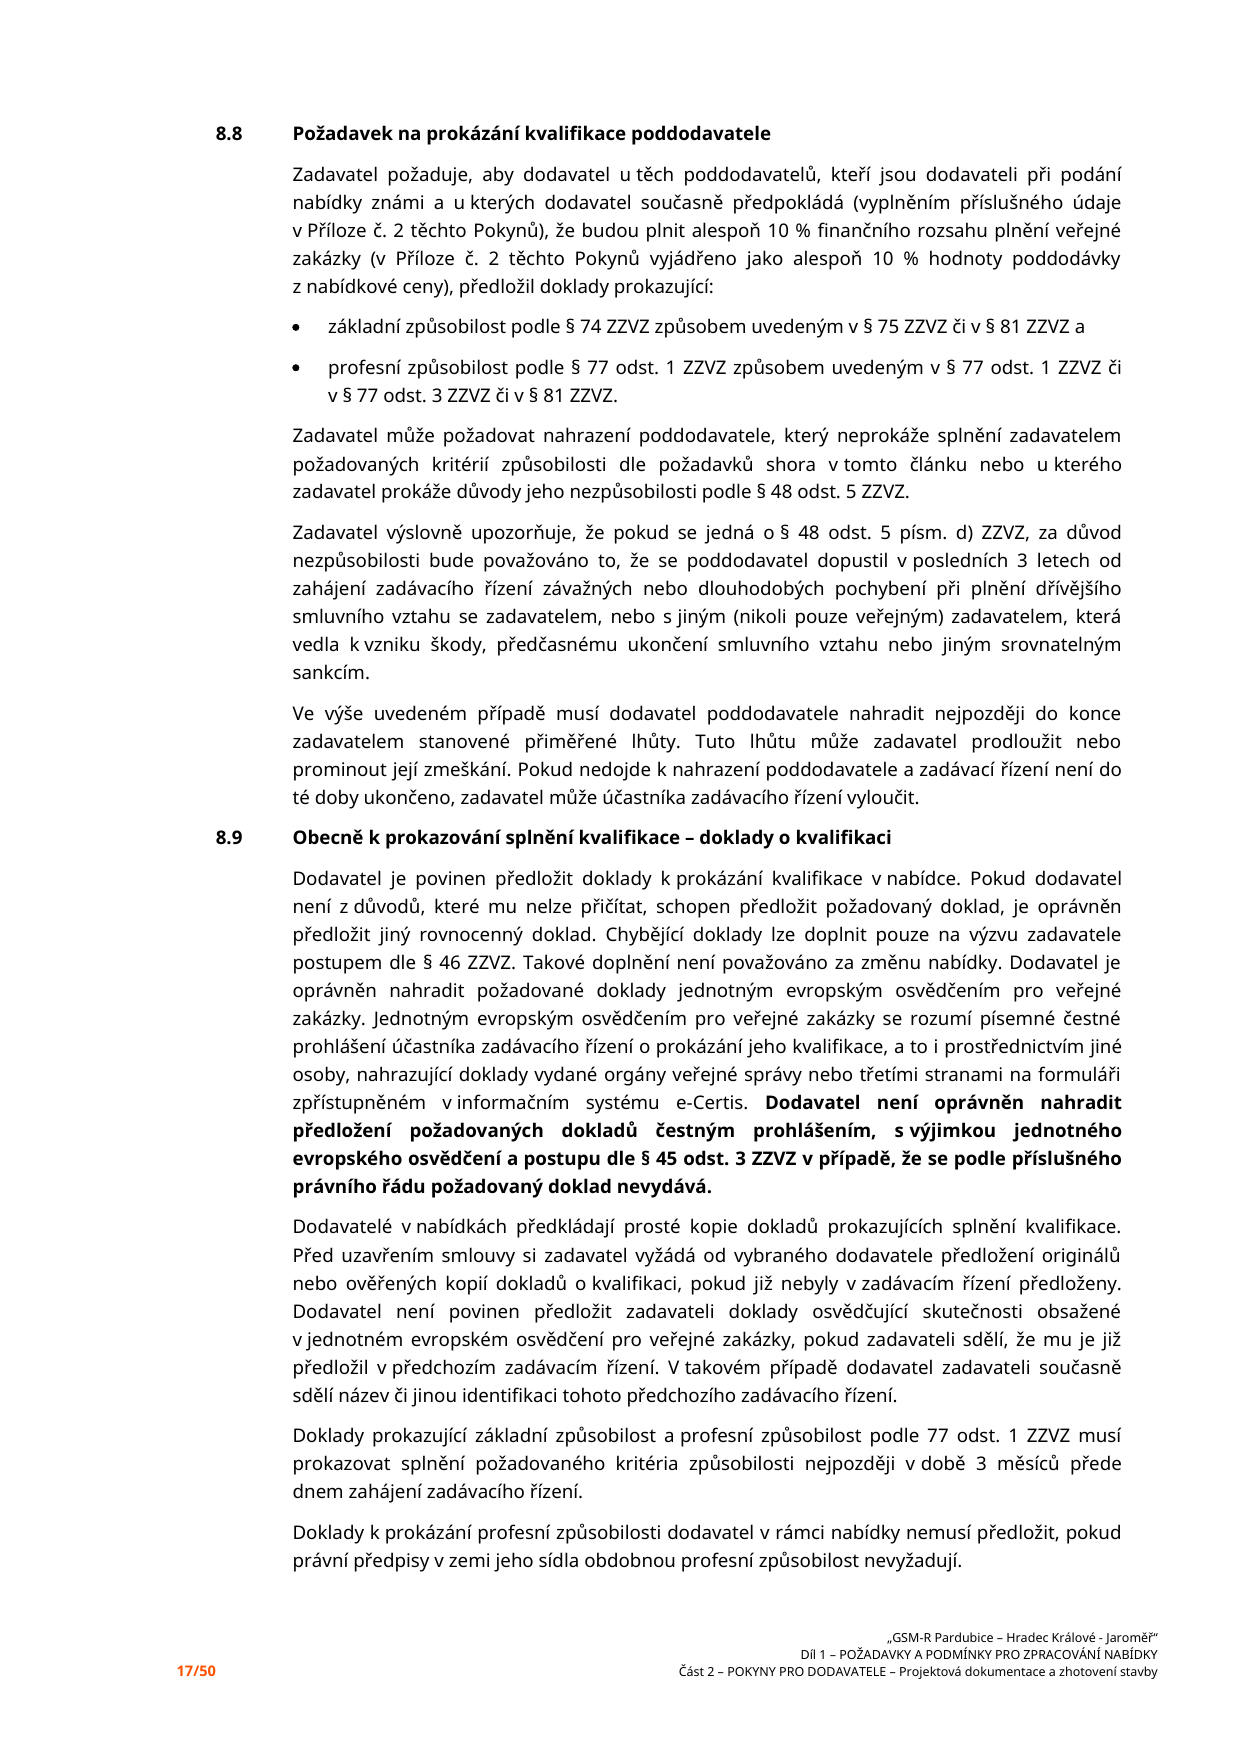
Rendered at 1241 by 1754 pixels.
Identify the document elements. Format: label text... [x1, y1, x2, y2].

text Dodavatelé v nabídkách předkládají prosté kopie dokladů prokazujících splnění kvalifikace. Před uzavřením smlouvy si zadavatel vyžádá od vybraného dodavatele předložení originálů nebo ověřených kopií dokladů o kvalifikaci, pokud již nebyly v zadávacím řízení předloženy. Dodavatel není povinen předložit zadavateli doklady osvědčující skutečnosti obsažené v jednotném evropském osvědčení pro veřejné zakázky, pokud zadavateli sdělí, že mu je již předložil v předchozím zadávacím řízení. V takovém případě dodavatel zadavateli současně sdělí název či jinou identifikaci tohoto předchozího zadávacího řízení. [292, 1214, 1122, 1407]
text Obecně k prokazování splnění kvalifikace – doklady o kvalifikaci [216, 824, 1122, 850]
text Požadavek na prokázání kvalifikace poddodavatele [216, 121, 1122, 146]
text Zadavatel požaduje, aby dodavatel u těch poddodavatelů, kteří jsou dodavateli při podání nabídky známi a u kterých dodavatel současně předpokládá (vyplněním příslušného údaje v Příloze č. 2 těchto Pokynů), že budou plnit alespoň 10 % finančního rozsahu plnění veřejné zakázky (v Příloze č. 2 těchto Pokynů vyjádřeno jako alespoň 10 % hodnoty poddodávky z nabídkové ceny), předložil doklady prokazující: [292, 161, 1122, 299]
text profesní způsobilost podle § 77 odst. 1 ZZVZ způsobem uvedeným v § 77 odst. 1 ZZVZ či v § 77 odst. 3 ZZVZ či v § 81 ZZVZ. [292, 354, 1122, 408]
text základní způsobilost podle § 74 ZZVZ způsobem uvedeným v § 75 ZZVZ či v § 81 ZZVZ a [292, 314, 1122, 339]
text Zadavatel výslovně upozorňuje, že pokud se jedná o § 48 odst. 5 písm. d) ZZVZ, za důvod nezpůsobilosti bude považováno to, že se poddodavatel dopustil v posledních 3 letech od zahájení zadávacího řízení závažných nebo dlouhodobých pochybení při plnění dřívějšího smluvního vztahu se zadavatelem, nebo s jiným (nikoli pouze veřejným) zadavatelem, která vedla k vzniku škody, předčasnému ukončení smluvního vztahu nebo jiným srovnatelným sankcím. [292, 519, 1122, 685]
text Dodavatel je povinen předložit doklady k prokázání kvalifikace v nabídce. Pokud dodavatel není z důvodů, které mu nelze přičítat, schopen předložit požadovaný doklad, je oprávněn předložit jiný rovnocenný doklad. Chybějící doklady lze doplnit pouze na výzvu zadavatele postupem dle § 46 ZZVZ. Takové doplnění není považováno za změnu nabídky. Dodavatel je oprávněn nahradit požadované doklady jednotným evropským osvědčením pro veřejné zakázky. Jednotným evropským osvědčením pro veřejné zakázky se rozumí písemné čestné prohlášení účastníka zadávacího řízení o prokázání jeho kvalifikace, a to i prostřednictvím jiné osoby, nahrazující doklady vydané orgány veřejné správy nebo třetími stranami na formuláři zpřístupněném v informačním systému e-Certis. Dodavatel není oprávněn nahradit předložení požadovaných dokladů čestným prohlášením, s výjimkou jednotného evropského osvědčení a postupu dle § 45 odst. 3 ZZVZ v případě, že se podle příslušného právního řádu požadovaný doklad nevydává. [292, 865, 1122, 1199]
text Ve výše uvedeném případě musí dodavatel poddodavatele nahradit nejpozději do konce zadavatelem stanovené přiměřené lhůty. Tuto lhůtu může zadavatel prodloužit nebo prominout její zmeškání. Pokud nedojde k nahrazení poddodavatele a zadávací řízení není do té doby ukončeno, zadavatel může účastníka zadávacího řízení vyloučit. [292, 700, 1122, 809]
text Zadavatel může požadovat nahrazení poddodavatele, který neprokáže splnění zadavatelem požadovaných kritérií způsobilosti dle požadavků shora v tomto článku nebo u kterého zadavatel prokáže důvody jeho nezpůsobilosti podle § 48 odst. 5 ZZVZ. [292, 423, 1122, 504]
text Doklady k prokázání profesní způsobilosti dodavatel v rámci nabídky nemusí předložit, pokud právní předpisy v zemi jeho sídla obdobnou profesní způsobilost nevyžadují. [292, 1519, 1122, 1573]
text Doklady prokazující základní způsobilost a profesní způsobilost podle 77 odst. 1 ZZVZ musí prokazovat splnění požadovaného kritéria způsobilosti nejpozději v době 3 měsíců přede dnem zahájení zadávacího řízení. [292, 1422, 1122, 1504]
